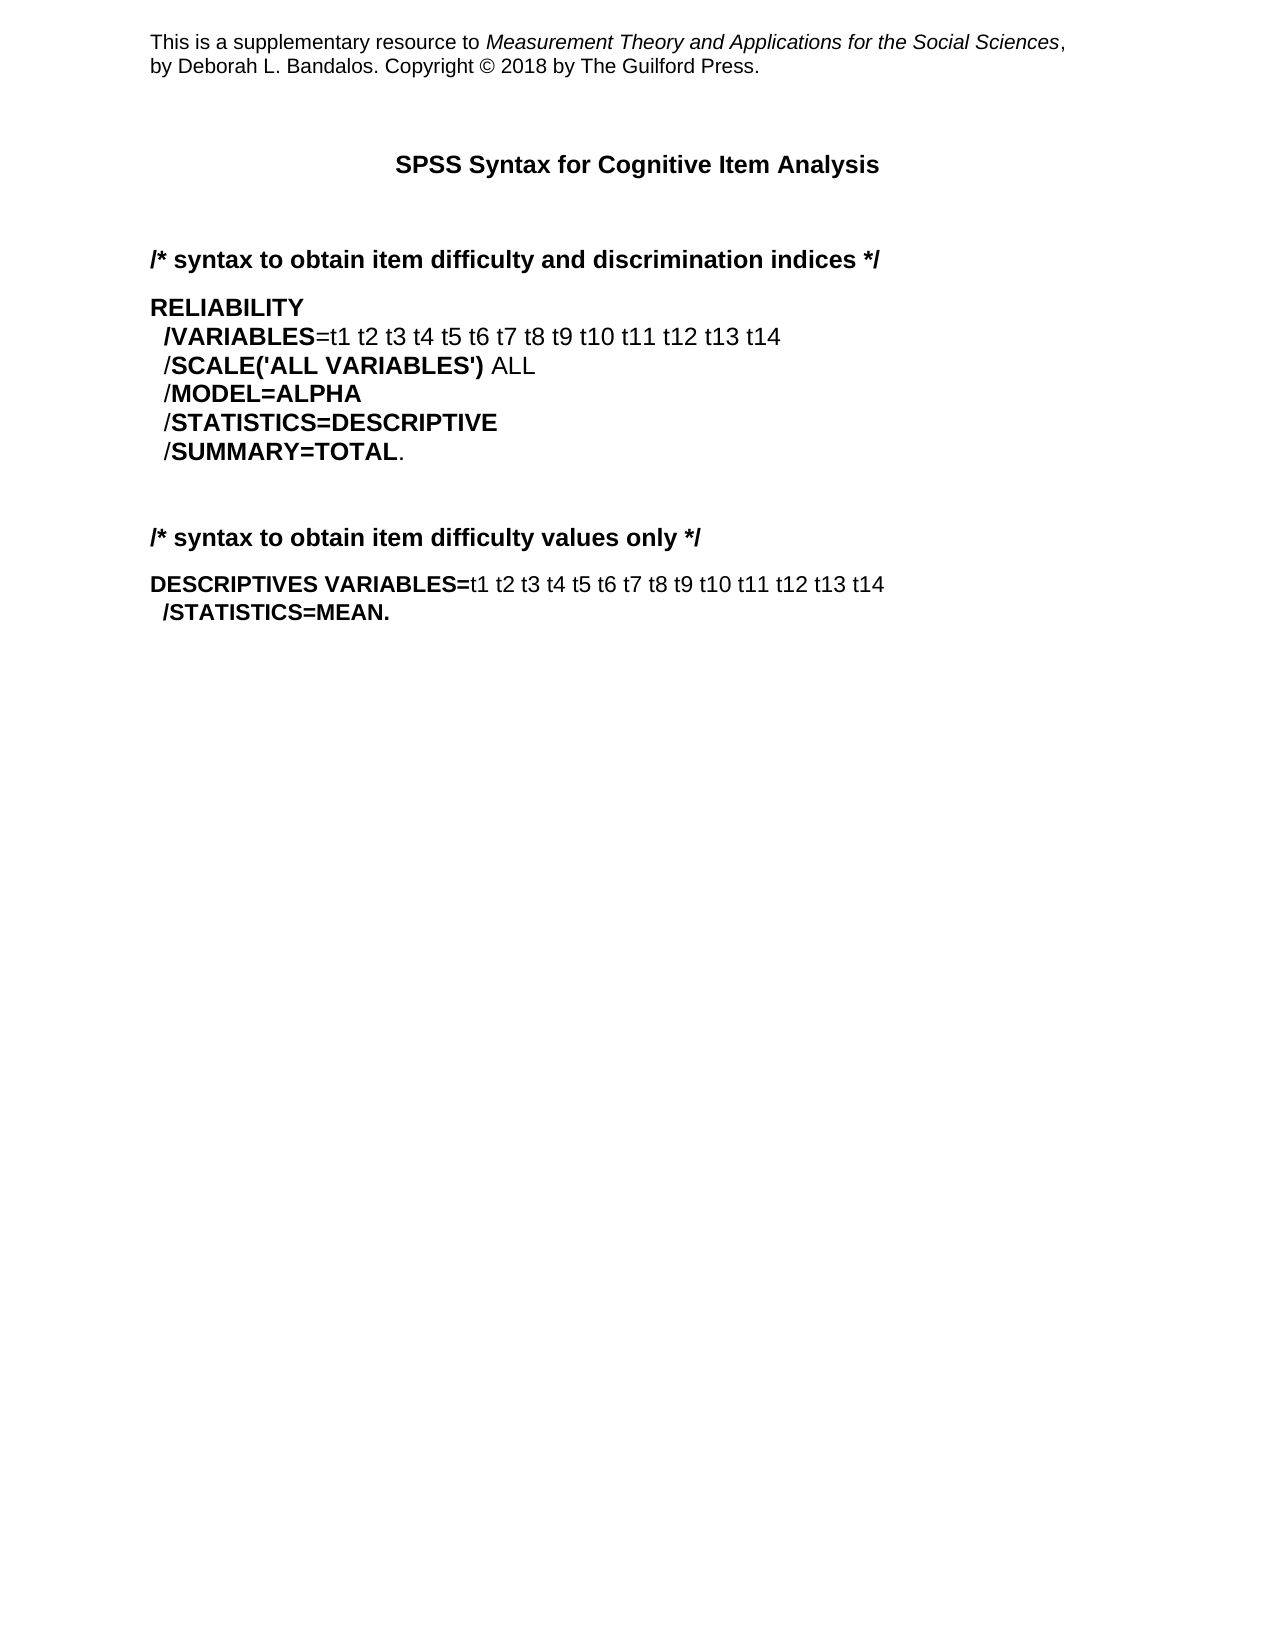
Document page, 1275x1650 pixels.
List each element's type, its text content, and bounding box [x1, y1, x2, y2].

text SPSS Syntax for Cognitive Item Analysis [150, 150, 1125, 179]
text /SCALE('ALL VARIABLES') ALL [150, 351, 1125, 379]
text /* syntax to obtain item difficulty and discrimination indices */ [150, 245, 1125, 274]
text /MODEL=ALPHA [150, 379, 1125, 408]
text /STATISTICS=MEAN. [150, 599, 1125, 626]
text DESCRIPTIVES VARIABLES=t1 t2 t3 t4 t5 t6 t7 t8 t9 t10 t11 t12 t13 t14 [150, 571, 1125, 597]
text RELIABILITY [150, 293, 1125, 322]
text /STATISTICS=DESCRIPTIVE [150, 408, 1125, 437]
text /VARIABLES=t1 t2 t3 t4 t5 t6 t7 t8 t9 t10 t11 t12 t13 t14 [150, 322, 1125, 351]
text /SUMMARY=TOTAL. [150, 437, 1125, 466]
text /* syntax to obtain item difficulty values only */ [150, 523, 1125, 552]
